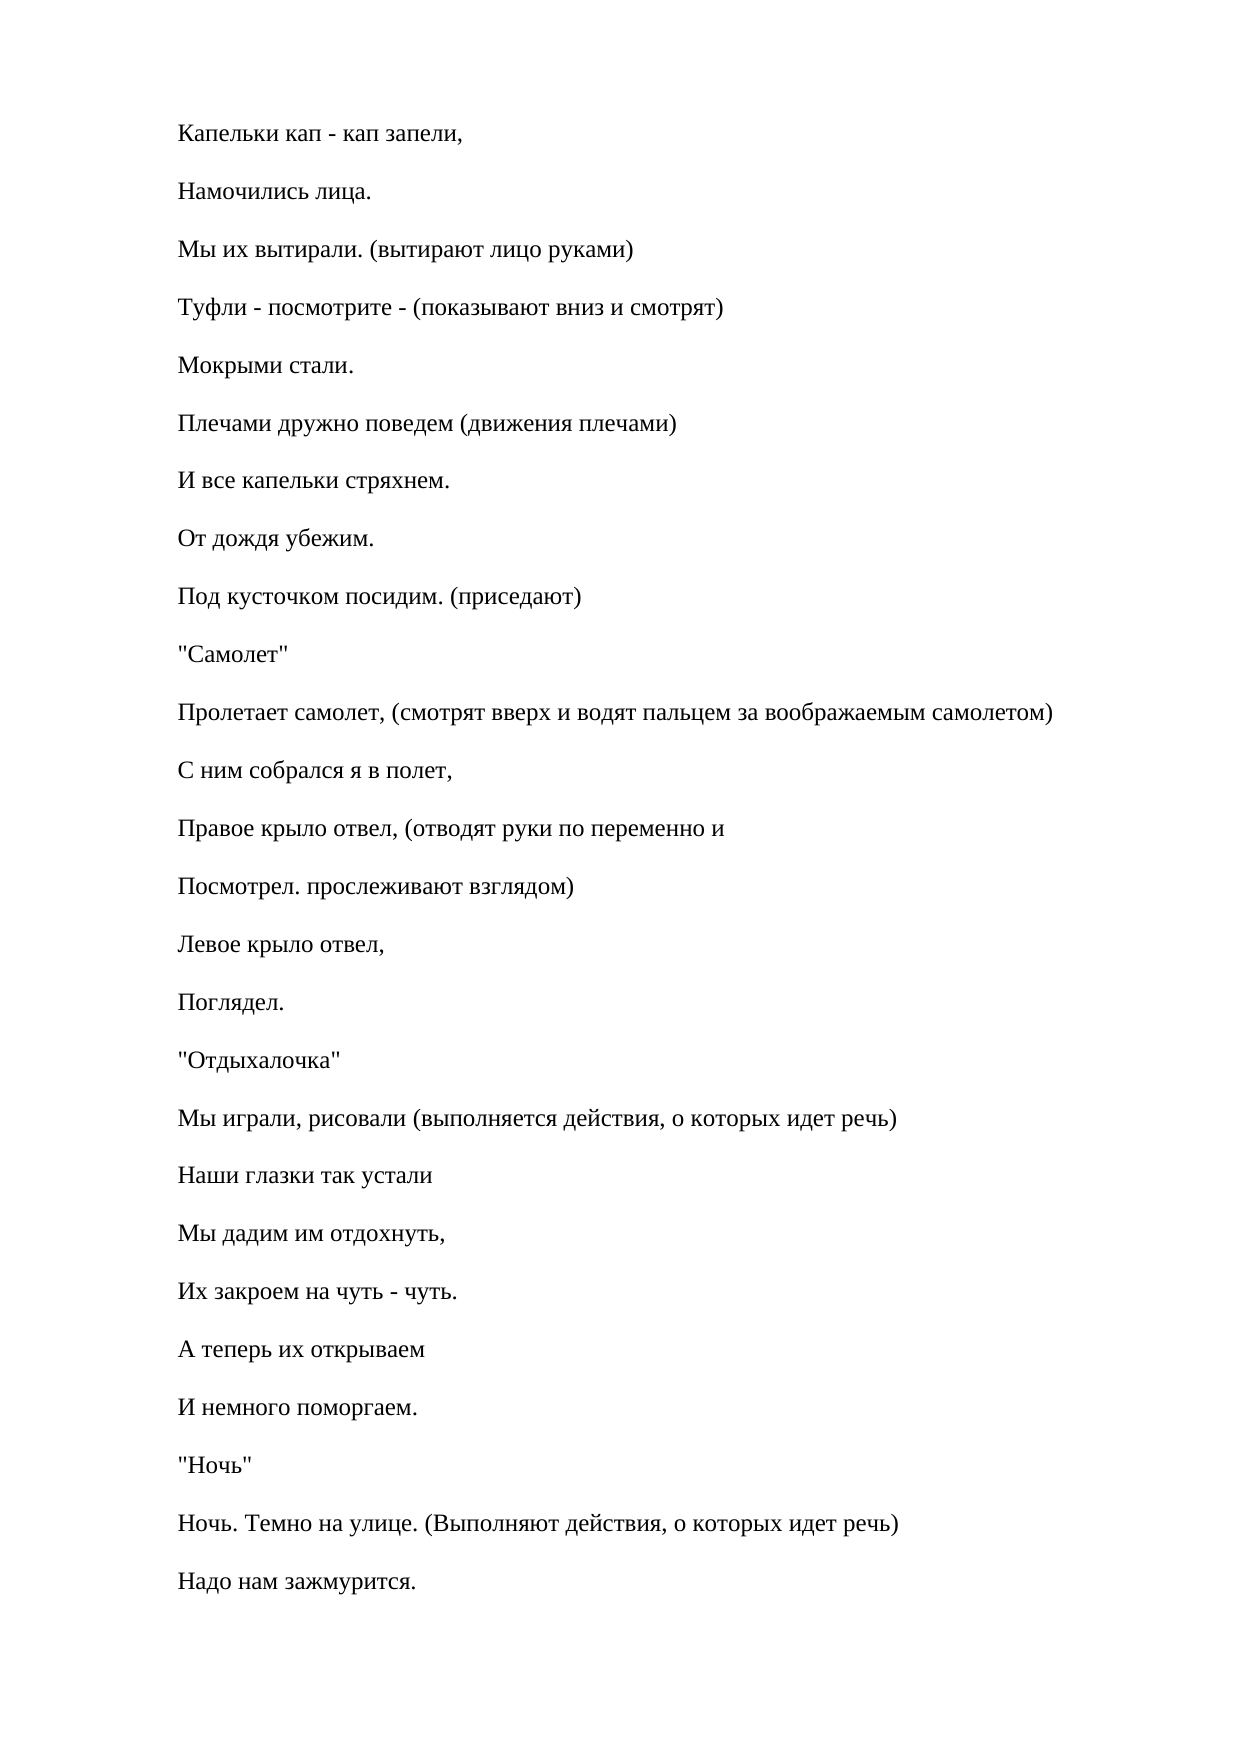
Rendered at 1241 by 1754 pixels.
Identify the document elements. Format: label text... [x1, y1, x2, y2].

text Надо нам зажмурится. [177, 1566, 1152, 1595]
text И немного поморгаем. [177, 1392, 1152, 1421]
text Левое крыло отвел, [177, 929, 1152, 958]
text "Ночь" [177, 1450, 1152, 1479]
text Мы играли, рисовали (выполняется действия, о которых идет речь) [177, 1103, 1152, 1131]
text Мы дадим им отдохнуть, [177, 1218, 1152, 1247]
text От дождя убежим. [177, 523, 1152, 552]
text Их закроем на чуть - чуть. [177, 1276, 1152, 1305]
text Капельки кап - кап запели, [177, 118, 1152, 147]
text Наши глазки так устали [177, 1161, 1152, 1189]
text С ним собрался я в полет, [177, 755, 1152, 784]
text Туфли - посмотрите - (показывают вниз и смотрят) [177, 292, 1152, 321]
text "Самолет" [177, 639, 1152, 668]
text Мы их вытирали. (вытирают лицо руками) [177, 234, 1152, 263]
text "Отдыхалочка" [177, 1045, 1152, 1073]
text И все капельки стряхнем. [177, 466, 1152, 494]
text Мокрыми стали. [177, 350, 1152, 378]
text Ночь. Темно на улице. (Выполняют действия, о которых идет речь) [177, 1508, 1152, 1537]
text Пролетает самолет, (смотрят вверх и водят пальцем за воображаемым самолетом) [177, 697, 1152, 726]
text Посмотрел. прослеживают взглядом) [177, 871, 1152, 900]
text Под кусточком посидим. (приседают) [177, 581, 1152, 610]
text Поглядел. [177, 987, 1152, 1016]
text Намочились лица. [177, 176, 1152, 205]
text А теперь их открываем [177, 1334, 1152, 1363]
text Правое крыло отвел, (отводят руки по переменно и [177, 813, 1152, 842]
text Плечами дружно поведем (движения плечами) [177, 408, 1152, 436]
